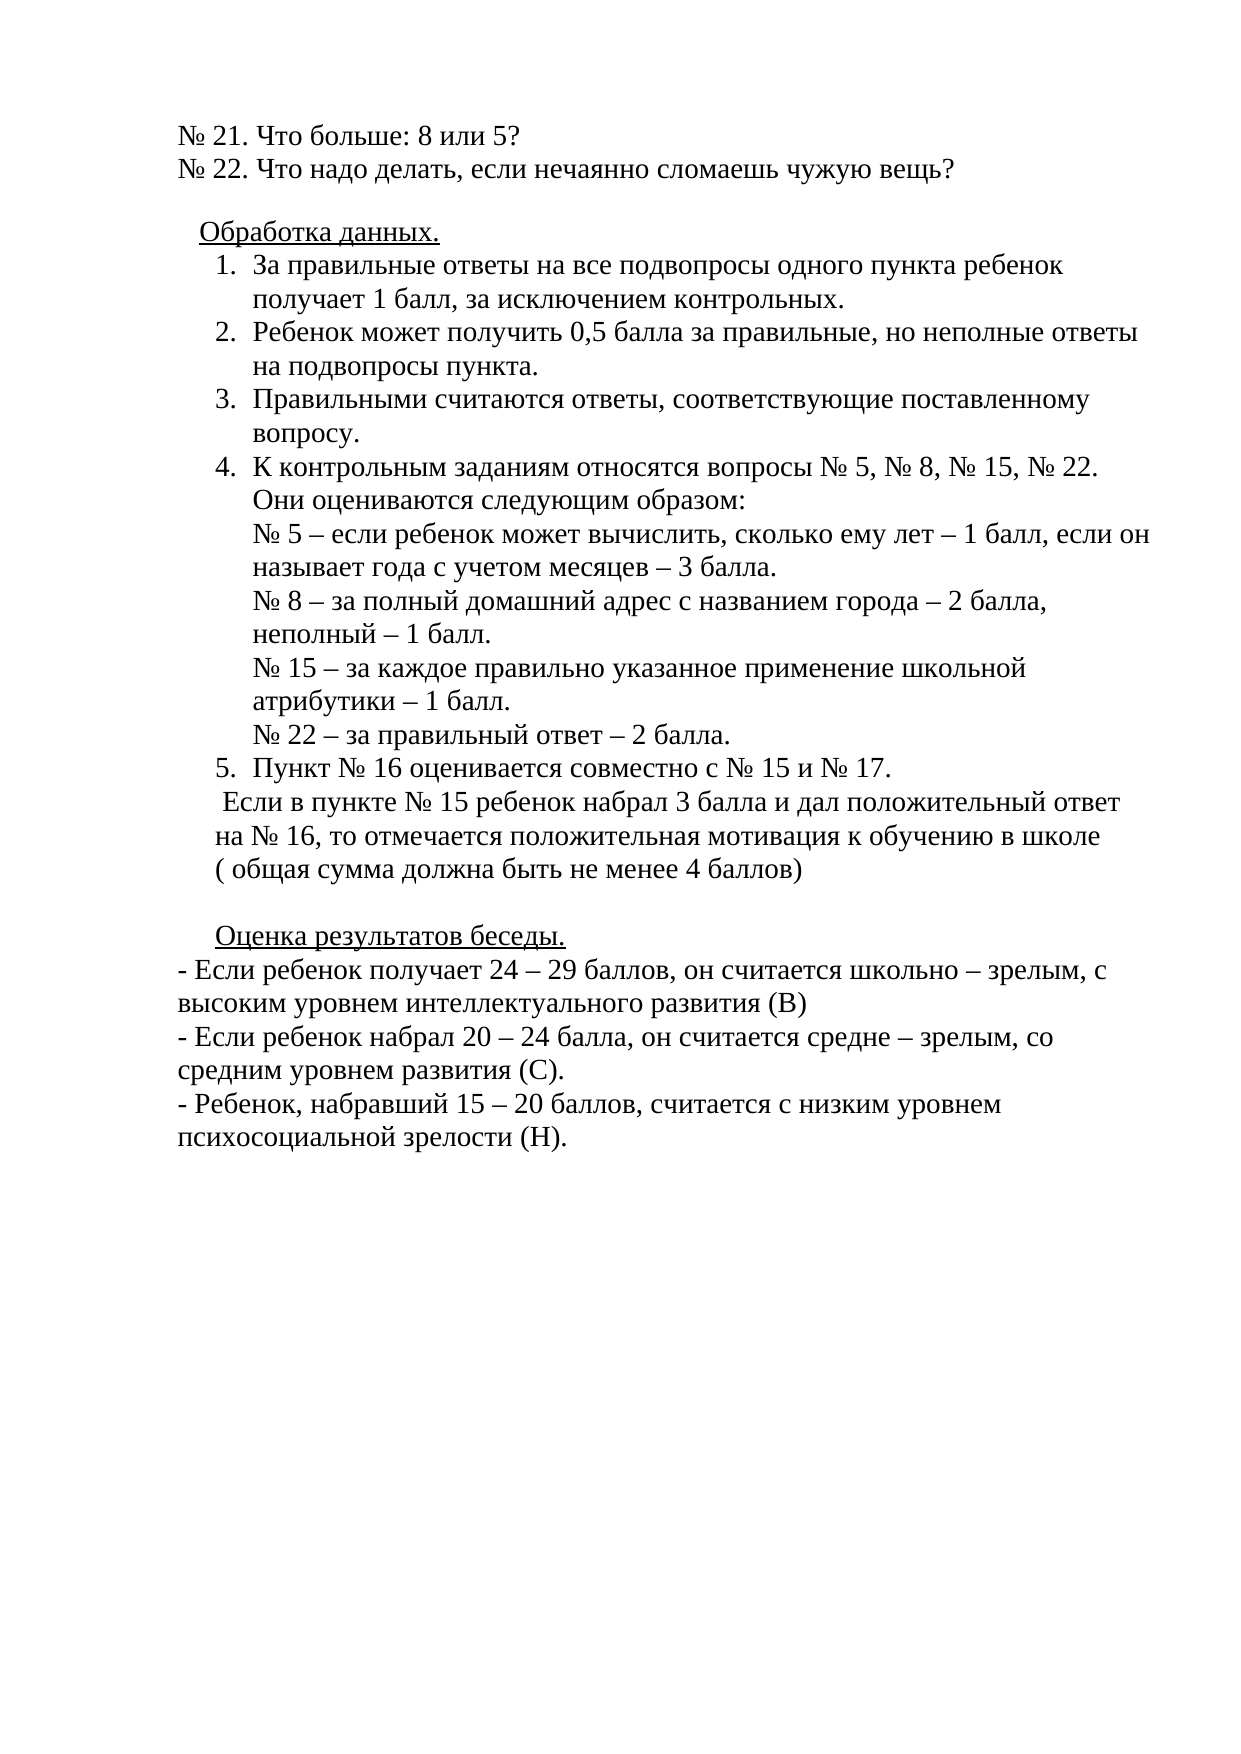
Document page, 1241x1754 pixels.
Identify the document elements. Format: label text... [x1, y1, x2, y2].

text № 8 – за полный домашний адрес с названием города – 2 балла, неполный – 1 балл. [252, 583, 1152, 650]
text № 15 – за каждое правильно указанное применение школьной атрибутики – 1 балл. [252, 650, 1152, 717]
text - Если ребенок получает 24 – 29 баллов, он считается школьно – зрелым, с высоким уровнем интеллектуального развития (В) [177, 952, 1152, 1019]
text Если в пункте № 15 ребенок набрал 3 балла и дал положительный ответ на № 16, то отмечается положительная мотивация к обучению в школе [215, 784, 1152, 851]
text № 22. Что надо делать, если нечаянно сломаешь чужую вещь? [177, 152, 1152, 185]
text № 21. Что больше: 8 или 5? [177, 118, 1152, 152]
text № 5 – если ребенок может вычислить, сколько ему лет – 1 балл, если он называет года с учетом месяцев – 3 балла. [252, 516, 1152, 583]
list К контрольным заданиям относятся вопросы № 5, № 8, № 15, № 22. [215, 449, 1152, 482]
list Правильными считаются ответы, соответствующие поставленному вопросу. [215, 382, 1152, 449]
text Они оцениваются следующим образом: [252, 482, 1152, 516]
text ( общая сумма должна быть не менее 4 баллов) [215, 851, 1152, 885]
text Обработка данных. [177, 214, 1152, 247]
text - Ребенок, набравший 15 – 20 баллов, считается с низким уровнем психосоциальной зрелости (Н). [177, 1086, 1152, 1153]
list За правильные ответы на все подвопросы одного пункта ребенок получает 1 балл, за исключением контрольных. [215, 247, 1152, 314]
list Ребенок может получить 0,5 балла за правильные, но неполные ответы на подвопросы пункта. [215, 314, 1152, 382]
text - Если ребенок набрал 20 – 24 балла, он считается средне – зрелым, со средним уровнем развития (С). [177, 1019, 1152, 1086]
list Пункт № 16 оценивается совместно с № 15 и № 17. [215, 751, 1152, 784]
text № 22 – за правильный ответ – 2 балла. [252, 717, 1152, 751]
text Оценка результатов беседы. [215, 918, 1152, 952]
